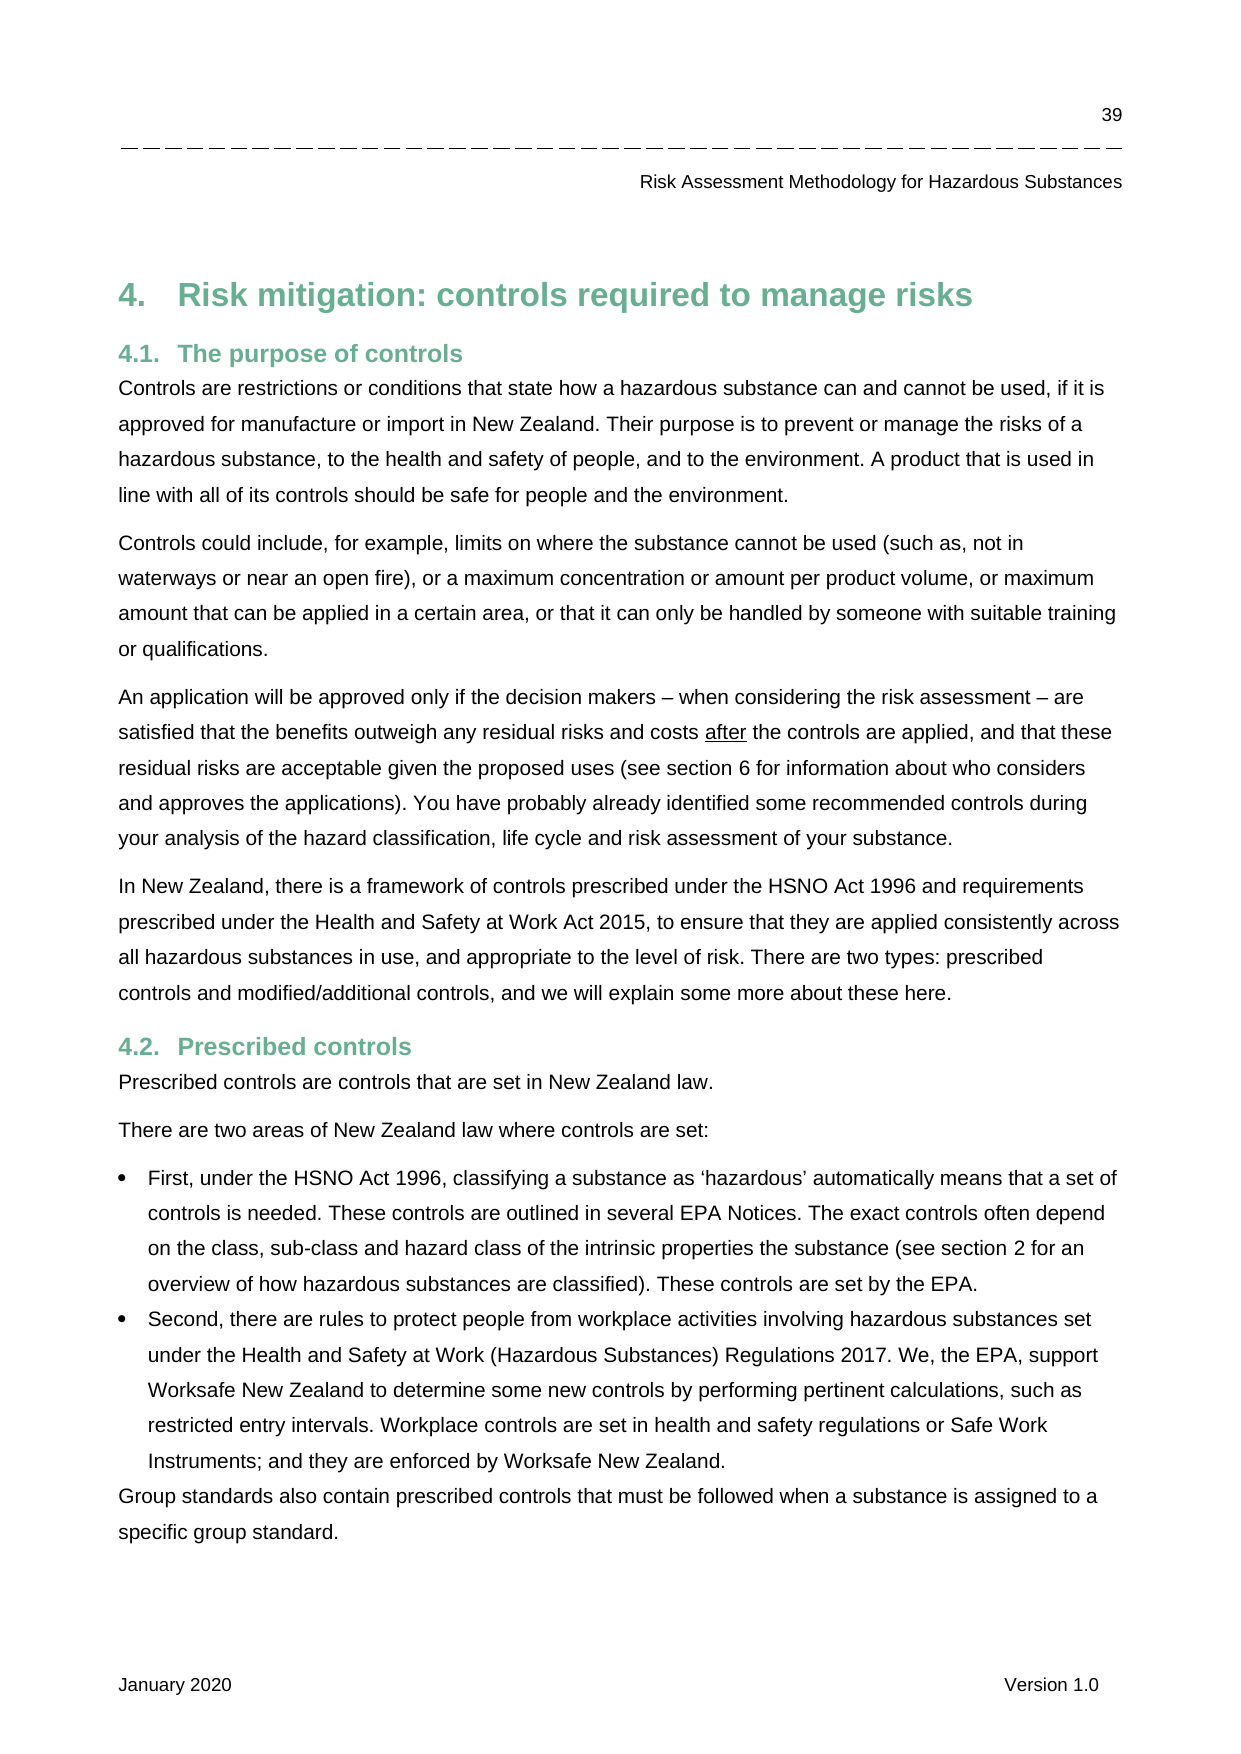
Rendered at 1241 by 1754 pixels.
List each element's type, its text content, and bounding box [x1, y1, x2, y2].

list First, under the HSNO Act 1996, classifying a substance as ‘hazardous’ automatically means that a set of controls is needed. These controls are outlined in several EPA Notices. The exact controls often depend on the class, sub-class and hazard class of the intrinsic properties the substance (see section 2 for an overview of how hazardous substances are classified). These controls are set by the EPA. [118, 1157, 1122, 1298]
text Group standards also contain prescribed controls that must be followed when a substance is assigned to a specific group standard. [118, 1475, 1122, 1546]
subtitle Risk mitigation: controls required to manage risks [118, 275, 1122, 314]
text Controls are restrictions or conditions that state how a hazardous substance can and cannot be used, if it is approved for manufacture or import in New Zealand. Their purpose is to prevent or manage the risks of a hazardous substance, to the health and safety of people, and to the environment. A product that is used in line with all of its controls should be safe for people and the environment. [118, 367, 1122, 509]
text In New Zealand, there is a framework of controls prescribed under the HSNO Act 1996 and requirements prescribed under the Health and Safety at Work Act 2015, to ensure that they are applied consistently across all hazardous substances in use, and appropriate to the level of risk. There are two types: prescribed controls and modified/additional controls, and we will explain some more about these here. [118, 865, 1122, 1007]
subtitle The purpose of controls [118, 339, 1122, 367]
text There are two areas of New Zealand law where controls are set: [118, 1109, 1122, 1144]
text Prescribed controls are controls that are set in New Zealand law. [118, 1061, 1122, 1096]
text An application will be approved only if the decision makers – when considering the risk assessment – are satisfied that the benefits outweigh any residual risks and costs after the controls are applied, and that these residual risks are acceptable given the proposed uses (see section 6 for information about who considers and approves the applications). You have probably already identified some recommended controls during your analysis of the hazard classification, life cycle and risk assessment of your substance. [118, 676, 1122, 853]
list Second, there are rules to protect people from workplace activities involving hazardous substances set under the Health and Safety at Work (Hazardous Substances) Regulations 2017. We, the EPA, support Worksafe New Zealand to determine some new controls by performing pertinent calculations, such as restricted entry intervals. Workplace controls are set in health and safety regulations or Safe Work Instruments; and they are enforced by Worksafe New Zealand. [118, 1298, 1122, 1475]
subtitle Prescribed controls [118, 1032, 1122, 1061]
text Controls could include, for example, limits on where the substance cannot be used (such as, not in waterways or near an open fire), or a maximum concentration or amount per product volume, or maximum amount that can be applied in a certain area, or that it can only be handled by someone with suitable training or qualifications. [118, 522, 1122, 663]
